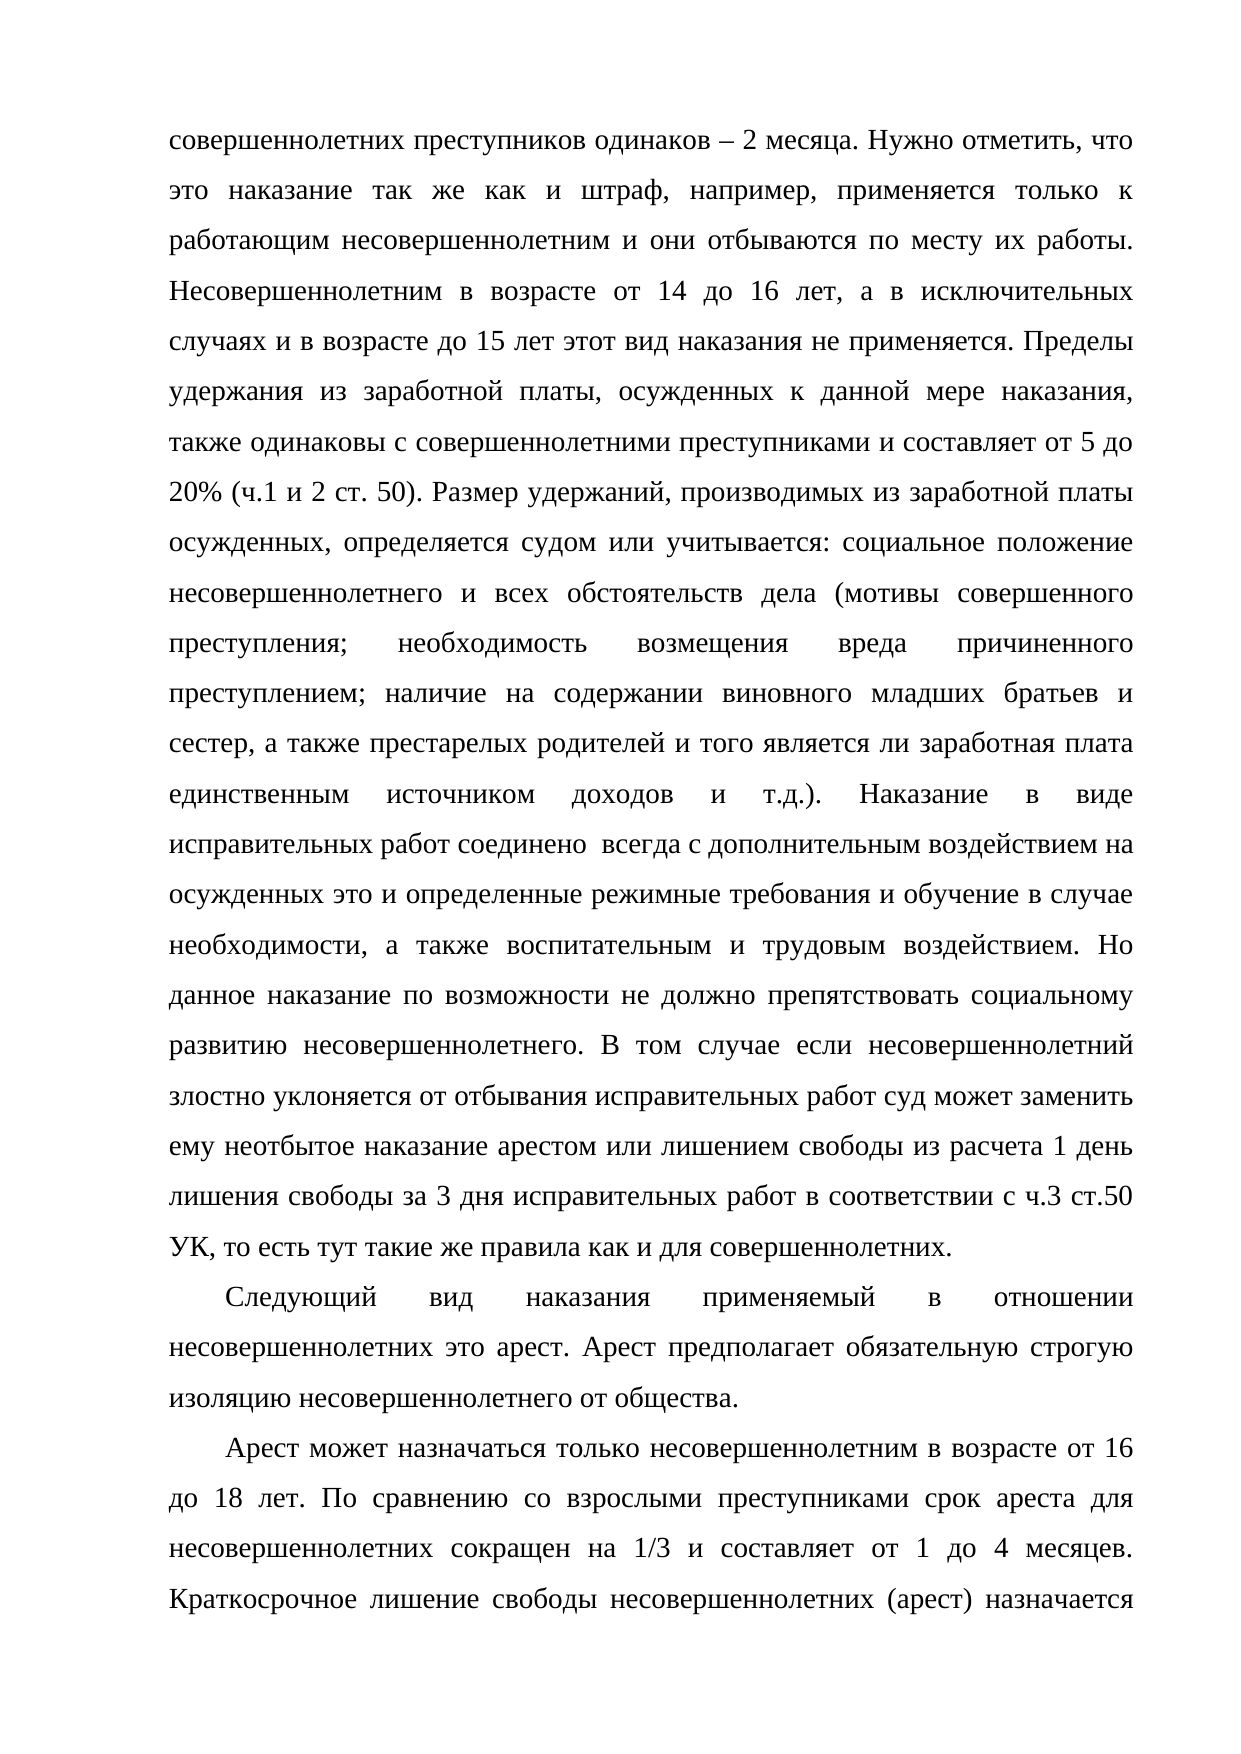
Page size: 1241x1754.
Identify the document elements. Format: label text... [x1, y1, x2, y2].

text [169, 1430, 1134, 1614]
text Следующий вид наказания применяемый в отношении несовершеннолетних это арест. Арест предполагает обязательную строгую изоляцию несовершеннолетнего от общества. [169, 1279, 1134, 1413]
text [169, 122, 1134, 1262]
